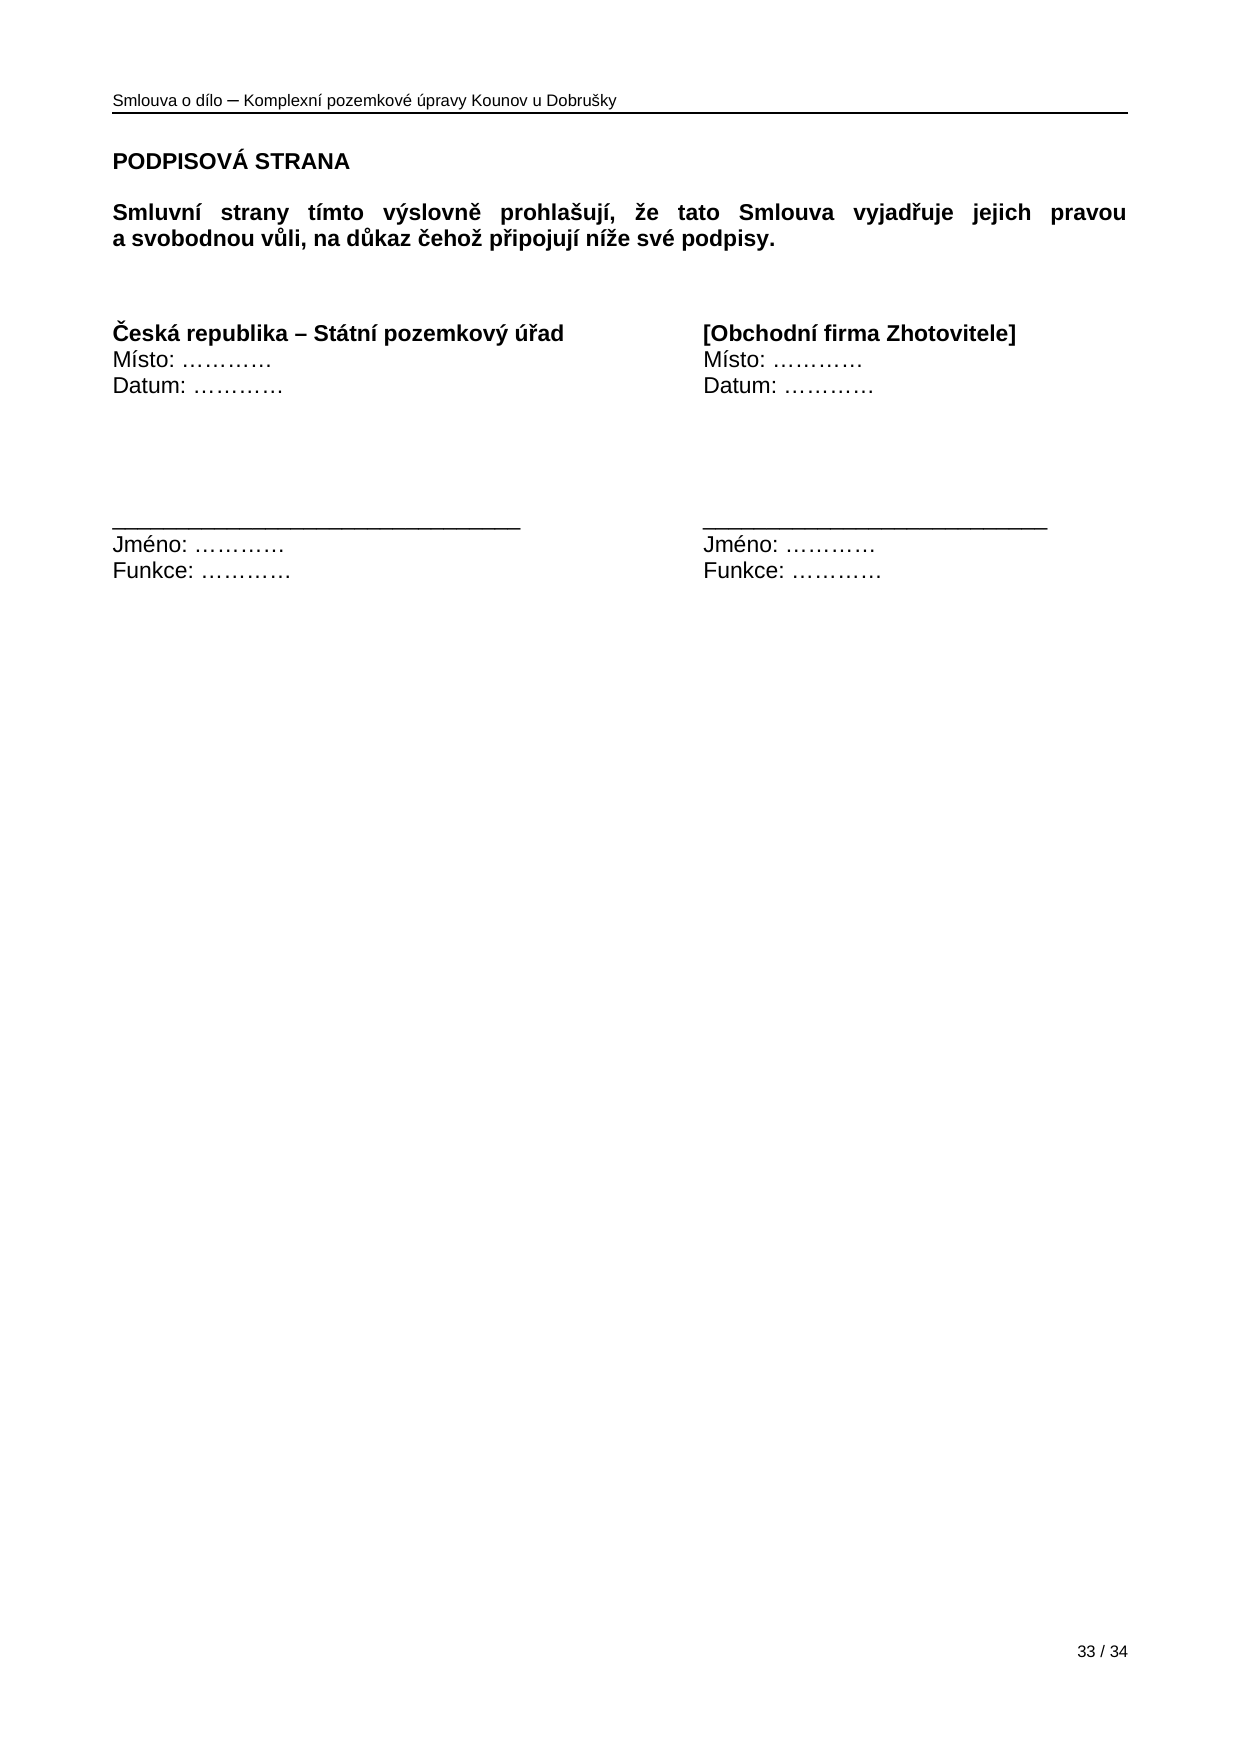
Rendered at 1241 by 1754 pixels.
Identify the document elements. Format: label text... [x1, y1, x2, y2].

text Datum: ………… Datum: ………… [112, 372, 1128, 399]
text Funkce: ………… Funkce: ………… [112, 557, 1128, 583]
text Česká republika – Státní pozemkový úřad [Obchodní firma Zhotovitele] [112, 320, 1128, 346]
text Místo: ………… Místo: ………… [112, 346, 1128, 372]
text ________________________________ ___________________________ [112, 504, 1128, 531]
text PODPISOVÁ STRANA [112, 148, 1128, 174]
text Smluvní strany tímto výslovně prohlašují, že tato Smlouva vyjadřuje jejich pravou a svobodnou vůli, na důkaz čehož připojují níže své podpisy. [112, 199, 1128, 252]
text Jméno: ………… Jméno: ………… [112, 531, 1128, 557]
